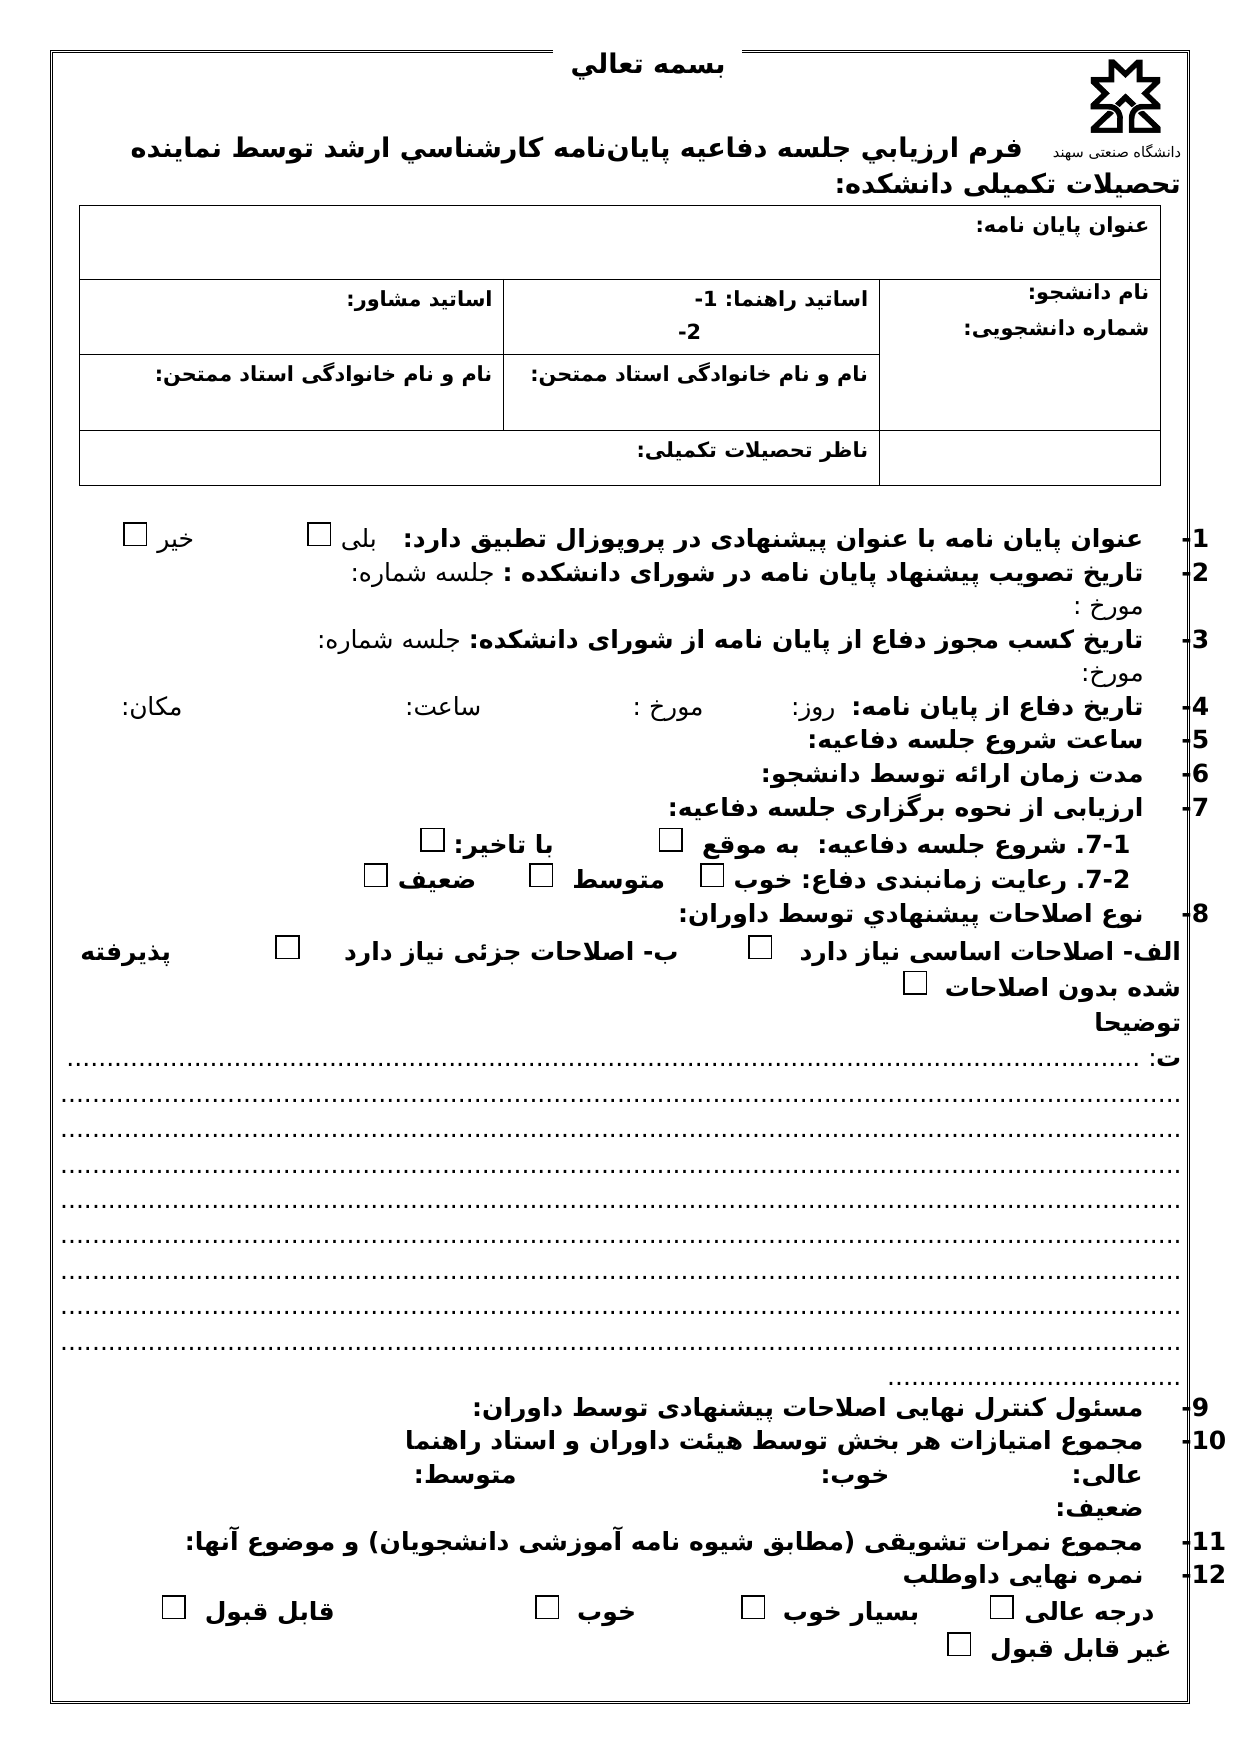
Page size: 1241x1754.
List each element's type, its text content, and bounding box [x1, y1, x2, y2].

table_header عنوان پايان نامه: [80, 206, 1160, 279]
text دانشگاه صنعتی سهند فرم ارزيابي جلسه دفاعيه پايان‌نامه کارشناسي ارشد توسط نماينده تحصيلات تکميلی دانشکده: [59, 132, 1181, 200]
list تاريخ دفاع از پايان نامه: روز: مورخ : ساعت: مکان: [59, 692, 1181, 721]
table_cell اساتيد مشاور: [80, 280, 503, 354]
list عنوان پايان نامه با عنوان پيشنهادی در پروپوزال تطبيق دارد: بلی خير [59, 521, 1181, 554]
list نوع اصلاحات پيشنهادي توسط داوران: [59, 899, 1181, 928]
list مدت زمان ارائه توسط دانشجو: [59, 759, 1181, 788]
table_cell نام دانشجو: شماره دانشجویی: [880, 280, 1160, 430]
list تاريخ تصويب پيشنهاد پايان نامه در شورای دانشکده : جلسه شماره: مورخ : [59, 558, 1181, 621]
list مجموع نمرات تشویقی (مطابق شیوه نامه آموزشی دانشجویان) و موضوع آنها: [59, 1527, 1181, 1556]
text عالی: خوب: متوسط: ضعیف: [59, 1460, 1144, 1522]
table_cell نام و نام خانوادگی استاد ممتحن: [504, 355, 879, 430]
list ساعت شروع جلسه دفاعيه: [59, 726, 1181, 755]
text 7-2. رعايت زمانبندی دفاع: خوب متوسط ضعيف [59, 863, 1131, 894]
list نمره نهایی داوطلب [59, 1560, 1181, 1589]
text 7-1. شروع جلسه دفاعيه: به موقع با تاخير: [59, 826, 1131, 859]
list تاريخ کسب مجوز دفاع از پايان نامه از شورای دانشکده: جلسه شماره: مورخ: [59, 625, 1181, 688]
text توضيحات: .................................................................................................................................................................................................................................................................................................................................................................................................................................................................................................................................................................................................................................................................................................................................................................................................................................................................................................................................................................................................................................................................................................................................................................................................................................................................................................................................................... [59, 1003, 1181, 1393]
text الف- اصلاحات اساسی نياز دارد ب- اصلاحات جزئی نياز دارد پذيرفته شده بدون اصلاحات [59, 932, 1181, 1003]
table_cell اساتيد راهنما: 1- 2- [504, 280, 879, 354]
table_cell ناظر تحصيلات تکميلی: [80, 431, 879, 484]
list مجموع امتیازات هر بخش توسط هیئت داوران و استاد راهنما [59, 1426, 1181, 1455]
list ارزيابی از نحوه برگزاری جلسه دفاعيه: [59, 793, 1181, 822]
table_cell [880, 431, 1160, 484]
text درجه عالی بسيار خوب خوب قابل قبول غير قابل قبول [59, 1594, 1172, 1663]
list مسئول کنترل نهايی اصلاحات پيشنهادی توسط داوران: [59, 1393, 1181, 1422]
table_cell نام و نام خانوادگی استاد ممتحن: [80, 355, 503, 430]
